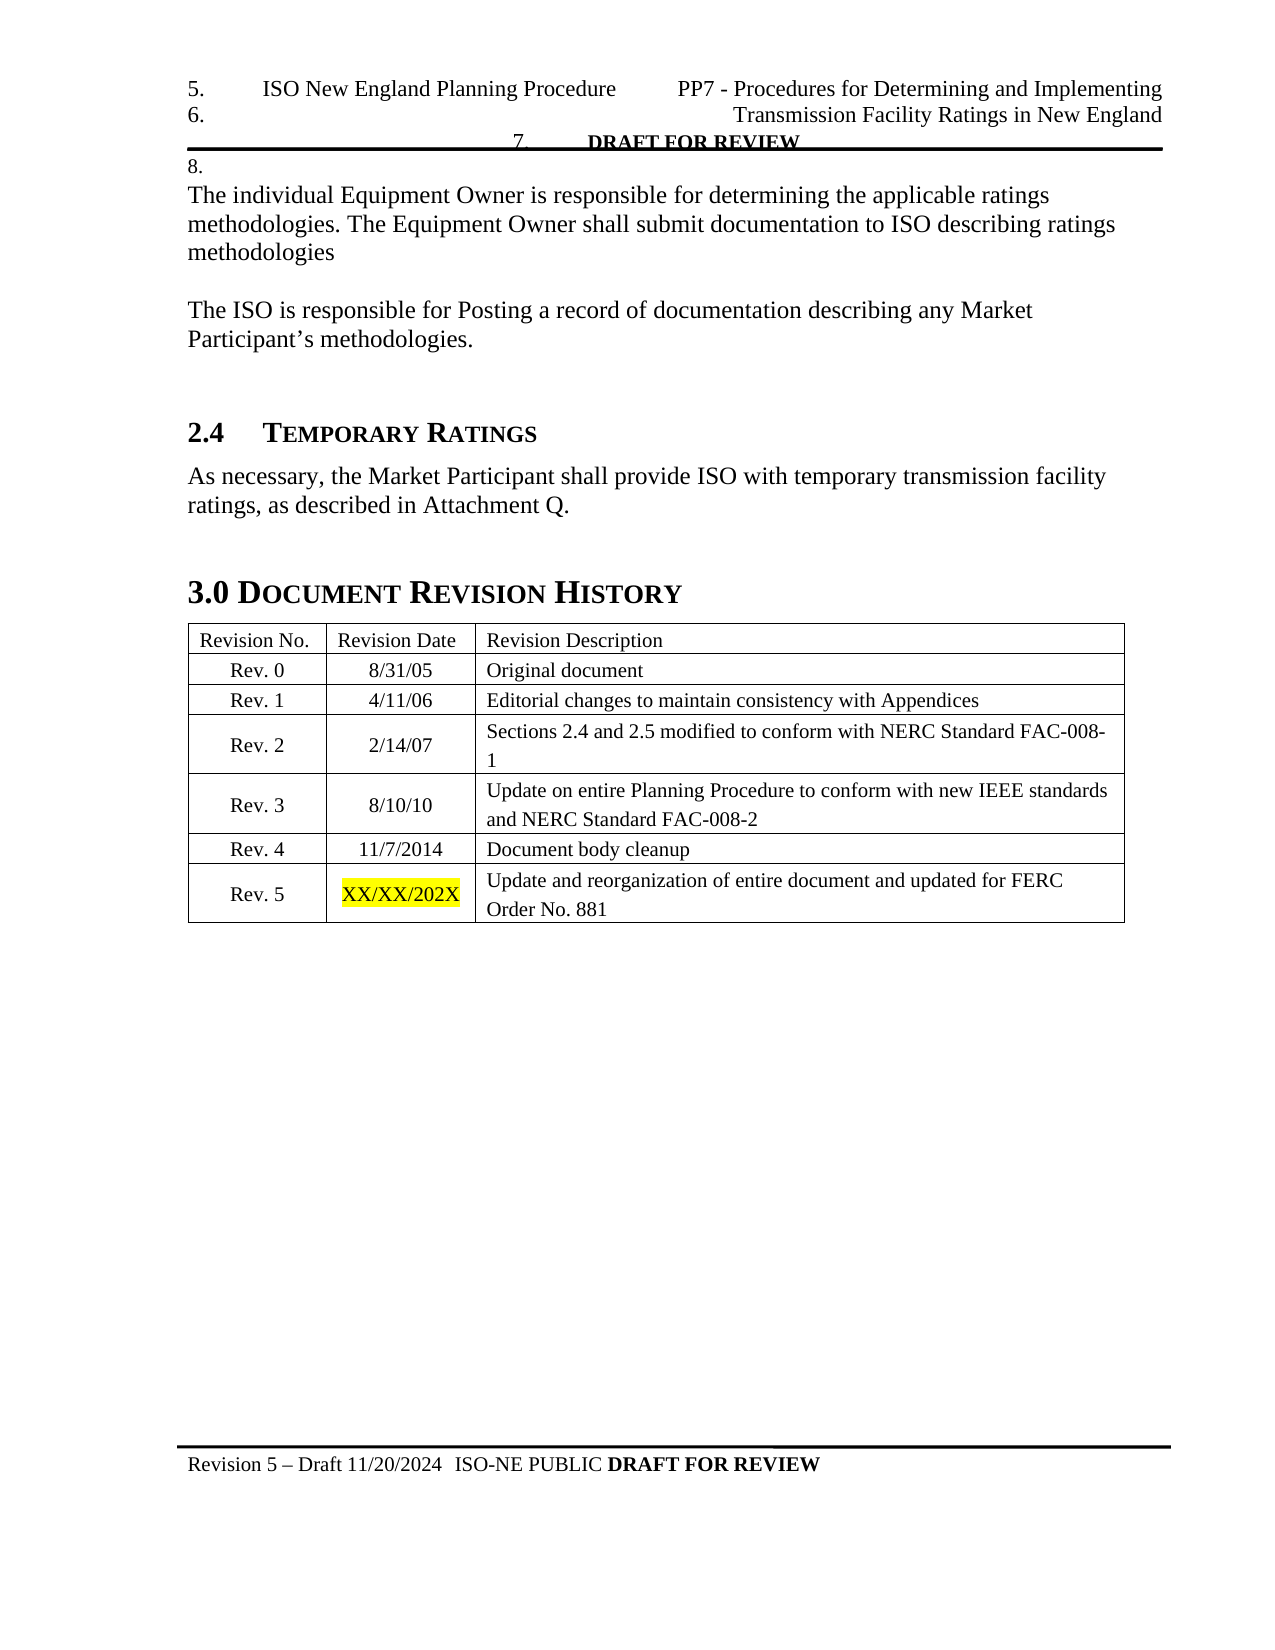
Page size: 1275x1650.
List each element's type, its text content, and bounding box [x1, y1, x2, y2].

table_cell Update and reorganization of entire document and updated for FERC Order No. 881 [476, 864, 1124, 922]
text As necessary, the Market Participant shall provide ISO with temporary transmission facility ratings, as described in Attachment Q. [187, 461, 1125, 518]
table_cell Original document [476, 654, 1124, 683]
table_cell 11/7/2014 [327, 834, 475, 863]
table_cell Rev. 3 [189, 774, 326, 832]
table_cell 4/11/06 [327, 685, 475, 714]
table_header Revision No. [189, 624, 326, 653]
table_cell 8/10/10 [327, 774, 475, 832]
table_cell Rev. 4 [189, 834, 326, 863]
table_cell Update on entire Planning Procedure to conform with new IEEE standards and NERC Standard FAC-008-2 [476, 774, 1124, 832]
table_cell 8/31/05 [327, 654, 475, 683]
table_header Revision Description [476, 624, 1124, 653]
table_cell XX/XX/202X [327, 864, 475, 922]
table_cell Document body cleanup [476, 834, 1124, 863]
table_cell Editorial changes to maintain consistency with Appendices [476, 685, 1124, 714]
table_cell Rev. 0 [189, 654, 326, 683]
table_cell Rev. 5 [189, 864, 326, 922]
table_header Revision Date [327, 624, 475, 653]
text The individual Equipment Owner is responsible for determining the applicable ratings methodologies. The Equipment Owner shall submit documentation to ISO describing ratings methodologies [187, 180, 1125, 266]
table_cell Rev. 1 [189, 685, 326, 714]
subtitle Temporary Ratings [187, 415, 1125, 448]
table_cell Sections 2.4 and 2.5 modified to conform with NERC Standard FAC-008-1 [476, 715, 1124, 773]
text The ISO is responsible for Posting a record of documentation describing any Market Participant’s methodologies. [187, 295, 1125, 352]
table_cell Rev. 2 [189, 715, 326, 773]
table_cell 2/14/07 [327, 715, 475, 773]
subtitle Document Revision History [187, 572, 1125, 611]
